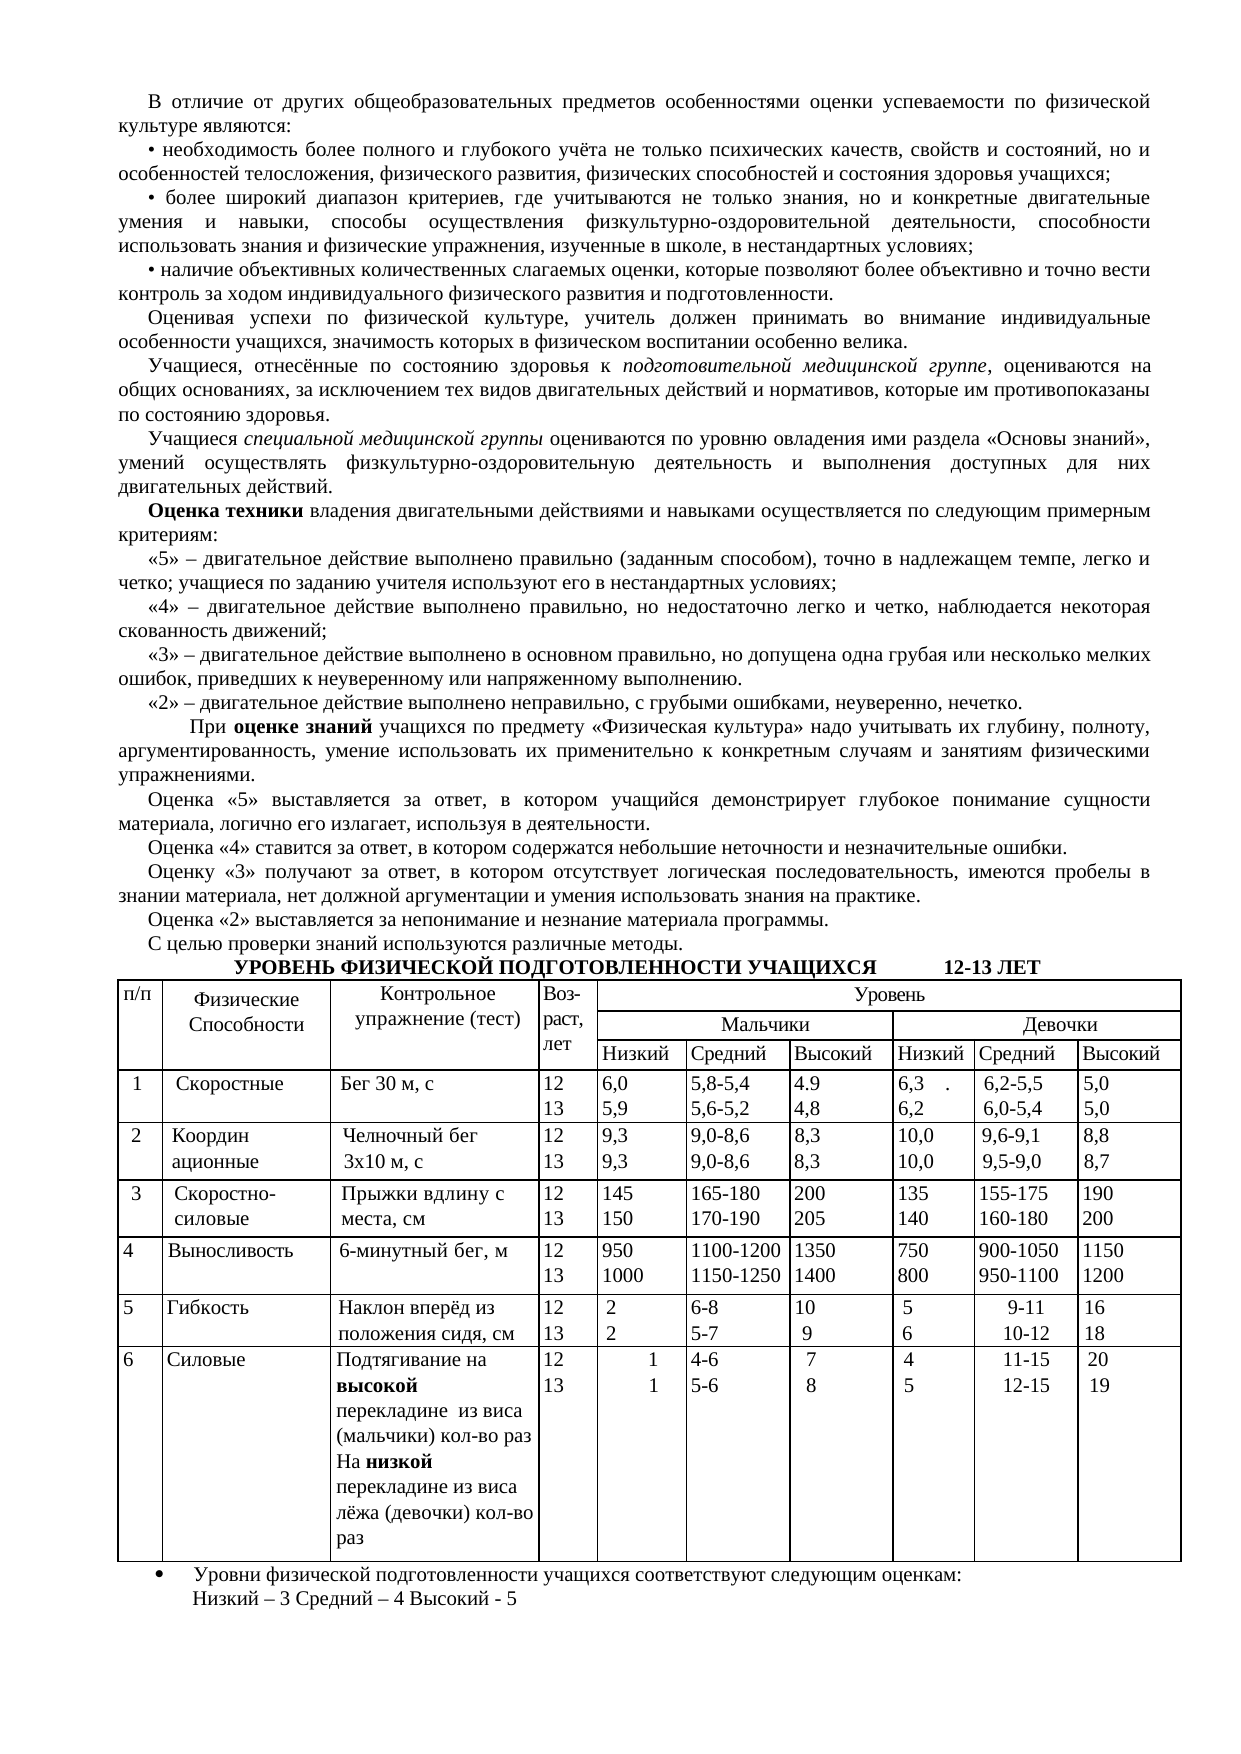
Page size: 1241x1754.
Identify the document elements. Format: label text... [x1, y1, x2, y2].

table_cell Наклон вперёд из положения сидя, см [331, 1295, 538, 1346]
table_cell Высокий [1079, 1041, 1180, 1069]
table_cell Низкий [598, 1041, 686, 1069]
table_cell Бег 30 м, с [331, 1071, 538, 1122]
text «4» – двигательное действие выполнено правильно, но недостаточно легко и четко, наблюдается некоторая скованность движений; [118, 594, 1152, 642]
text Оценка техники владения двигательными действиями и навыками осуществляется по следующим примерным критериям: [118, 498, 1152, 546]
table_cell 12 13 [540, 1071, 597, 1122]
table_cell 6 [119, 1347, 162, 1561]
text «2» – двигательное действие выполнено неправильно, с грубыми ошибками, неуверенно, нечетко. [118, 690, 1152, 714]
table_cell 3 [119, 1181, 162, 1236]
table_cell 7 8 [791, 1347, 892, 1561]
table_cell 16 18 [1079, 1295, 1180, 1346]
table_cell 750 800 [894, 1238, 974, 1294]
table_cell Скоростно-силовые [163, 1181, 330, 1236]
table_cell 12 13 [540, 1123, 597, 1179]
table_cell 4.9 4,8 [791, 1071, 892, 1122]
table_cell 5 6 [894, 1295, 974, 1346]
table_cell 165-180 170-190 [687, 1181, 789, 1236]
text • наличие объективных количественных слагаемых оценки, которые позволяют более объективно и точно вести контроль за ходом индивидуального физического развития и подготовленности. [118, 257, 1152, 305]
table_cell 155-175 160-180 [975, 1181, 1077, 1236]
text С целью проверки знаний используются различные методы. [118, 931, 1152, 955]
table_cell 12 13 [540, 1295, 597, 1346]
table_cell 12 13 [540, 1181, 597, 1236]
table_cell 190 200 [1079, 1181, 1180, 1236]
table_header Уровень [598, 981, 1180, 1010]
table_cell 2 [119, 1123, 162, 1179]
table_cell 8,3 8,3 [791, 1123, 892, 1179]
table_cell 950 1000 [598, 1238, 686, 1294]
table_cell Средний [687, 1041, 789, 1069]
text Учащиеся, отнесённые по состоянию здоровья к подготовительной медицинской группе, оцениваются на общих основаниях, за исключением тех видов двигательных действий и нормативов, которые им противопоказаны по состоянию здоровья. [118, 353, 1152, 426]
text Оценка «4» ставится за ответ, в котором содержатся небольшие неточности и незначительные ошибки. [118, 834, 1152, 859]
table_cell 6-минутный бег, м [331, 1238, 538, 1294]
table_header Физические Способности [163, 981, 330, 1069]
table_cell 20 19 [1079, 1347, 1180, 1561]
text Оценка «2» выставляется за непонимание и незнание материала программы. [118, 907, 1152, 931]
table_cell 5 [119, 1295, 162, 1346]
table_cell 6,0 5,9 [598, 1071, 686, 1122]
list Уровни физической подготовленности учащихся соответствуют следующим оценкам: [156, 1562, 1152, 1586]
table_cell 1350 1400 [791, 1238, 892, 1294]
table_cell 10 9 [791, 1295, 892, 1346]
text Оценку «3» получают за ответ, в котором отсутствует логическая последовательность, имеются пробелы в знании материала, нет должной аргументации и умения использовать знания на практике. [118, 859, 1152, 907]
table_cell 9,0-8,6 9,0-8,6 [687, 1123, 789, 1179]
text • более широкий диапазон критериев, где учитываются не только знания, но и конкретные двигательные умения и навыки, способы осуществления физкультурно-оздоровительной деятельности, способности использовать знания и физические упражнения, изученные в школе, в нестандартных условиях; [118, 185, 1152, 257]
table_cell 12 13 [540, 1347, 597, 1561]
text Учащиеся специальной медицинской группы оцениваются по уровню овладения ими раздела «Основы знаний», умений осуществлять физкультурно-оздоровительную деятельность и выполнения доступных для них двигательных действий. [118, 426, 1152, 498]
table_cell 6,3 . 6,2 [894, 1071, 974, 1122]
table_cell 1150 1200 [1079, 1238, 1180, 1294]
table_header Контрольное упражнение (тест) [331, 981, 538, 1069]
table_cell 5,0 5,0 [1079, 1071, 1180, 1122]
table_cell 9-11 10-12 [975, 1295, 1077, 1346]
table_cell 900-1050 950-1100 [975, 1238, 1077, 1294]
table_cell Девочки [894, 1012, 1180, 1039]
table_cell 6-8 5-7 [687, 1295, 789, 1346]
text При оценке знаний учащихся по предмету «Физическая культура» надо учитывать их глубину, полноту, аргументированность, умение использовать их применительно к конкретным случаям и занятиям физическими упражнениями. [118, 714, 1152, 786]
table_header Воз- раст, лет [540, 981, 597, 1069]
text Оценивая успехи по физической культуре, учитель должен принимать во внимание индивидуальные особенности учащихся, значимость которых в физическом воспитании особенно велика. [118, 305, 1152, 353]
table_cell 145 150 [598, 1181, 686, 1236]
table_cell Высокий [791, 1041, 892, 1069]
table_cell Прыжки вдлину с места, см [331, 1181, 538, 1236]
table_cell 5,8-5,4 5,6-5,2 [687, 1071, 789, 1122]
table_cell Выносливость [163, 1238, 330, 1294]
text Низкий – 3 Средний – 4 Высокий - 5 [192, 1586, 1152, 1610]
table_cell Силовые [163, 1347, 330, 1561]
table_cell 6,2-5,5 6,0-5,4 [975, 1071, 1077, 1122]
text «5» – двигательное действие выполнено правильно (заданным способом), точно в надлежащем темпе, легко и четко; учащиеся по заданию учителя используют его в нестандартных условиях; [118, 546, 1152, 594]
table_cell 11-15 12-15 [975, 1347, 1077, 1561]
table_cell Подтягивание на высокой перекладине из виса (мальчики) кол-во раз На низкой перекладине из виса лёжа (девочки) кол-во раз [331, 1347, 538, 1561]
text УРОВЕНЬ ФИЗИЧЕСКОЙ ПОДГОТОВЛЕННОСТИ УЧАЩИХСЯ 12-13 ЛЕТ [122, 955, 1152, 979]
table_cell 1100-1200 1150-1250 [687, 1238, 789, 1294]
table_cell 4 [119, 1238, 162, 1294]
table_cell 200 205 [791, 1181, 892, 1236]
text Оценка «5» выставляется за ответ, в котором учащийся демонстрирует глубокое понимание сущности материала, логично его излагает, используя в деятельности. [118, 786, 1152, 834]
text • необходимость более полного и глубокого учёта не только психических качеств, свойств и состояний, но и особенностей телосложения, физического развития, физических способностей и состояния здоровья учащихся; [118, 137, 1152, 185]
text «3» – двигательное действие выполнено в основном правильно, но допущена одна грубая или несколько мелких ошибок, приведших к неуверенному или напряженному выполнению. [118, 642, 1152, 690]
table_cell 2 2 [598, 1295, 686, 1346]
table_cell Средний [975, 1041, 1077, 1069]
table_cell Низкий [894, 1041, 974, 1069]
table_cell 1 1 [598, 1347, 686, 1561]
text В отличие от других общеобразовательных предметов особенностями оценки успеваемости по физической культуре являются: [118, 89, 1152, 137]
table_cell 4-6 5-6 [687, 1347, 789, 1561]
table_header п/п [119, 981, 162, 1069]
table_cell 4 5 [894, 1347, 974, 1561]
table_cell 8,8 8,7 [1079, 1123, 1180, 1179]
table_cell 1 [119, 1071, 162, 1122]
table_cell Скоростные [163, 1071, 330, 1122]
table_cell Координационные [163, 1123, 330, 1179]
table_cell Гибкость [163, 1295, 330, 1346]
table_cell 12 13 [540, 1238, 597, 1294]
table_cell Мальчики [598, 1012, 892, 1039]
table_cell 135 140 [894, 1181, 974, 1236]
table_cell Челночный бег 3х10 м, с [331, 1123, 538, 1179]
table_cell 9,3 9,3 [598, 1123, 686, 1179]
table_cell 9,6-9,1 9,5-9,0 [975, 1123, 1077, 1179]
table_cell 10,0 10,0 [894, 1123, 974, 1179]
